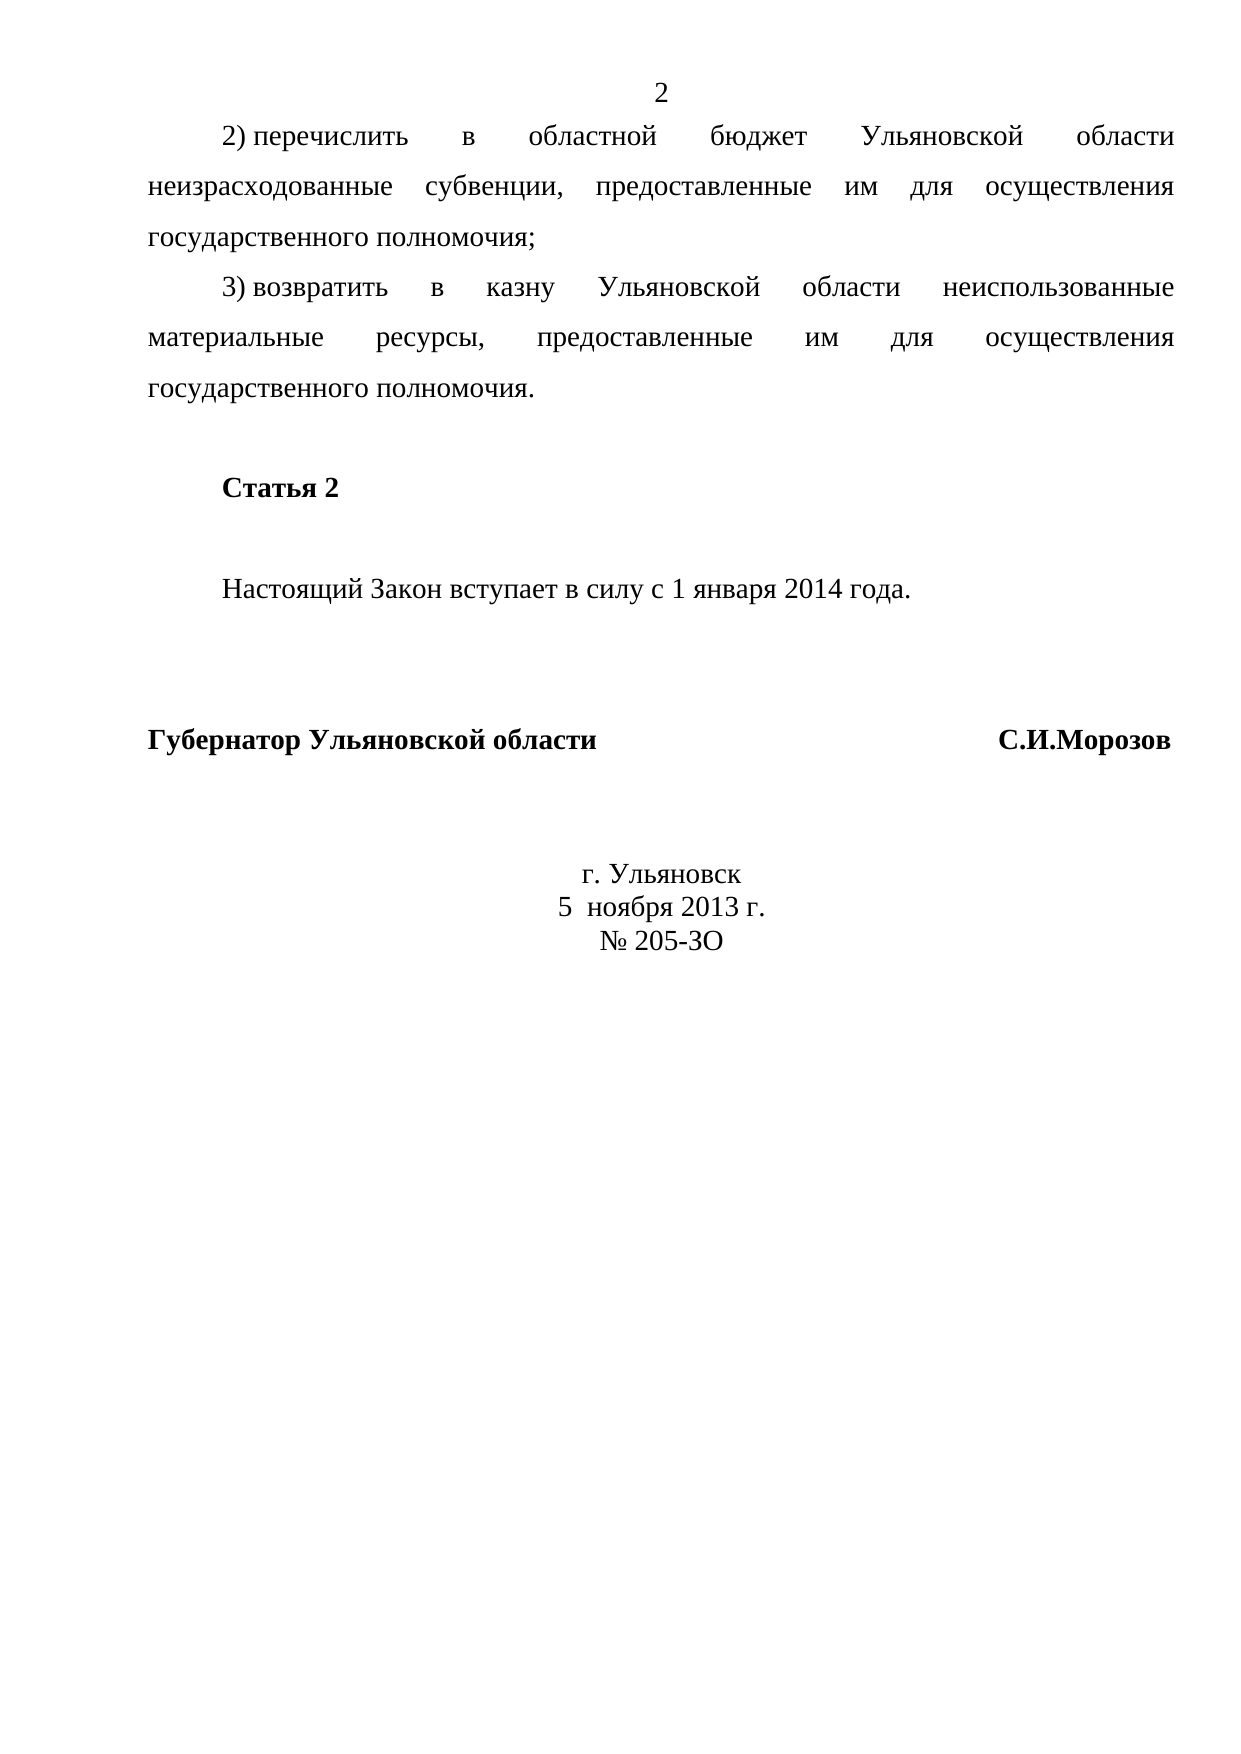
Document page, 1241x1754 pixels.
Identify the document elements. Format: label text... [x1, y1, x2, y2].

text 5 ноября . [148, 889, 1175, 923]
text 3) возвратить в казну Ульяновской области неиспользованные материальные ресурсы, предоставленные им для осуществления государственного полномочия. [148, 269, 1175, 403]
text № 205-ЗО [148, 923, 1175, 957]
text г. Ульяновск [148, 856, 1175, 889]
text Статья 2 [148, 470, 1175, 504]
text Губернатор Ульяновской области С.И.Морозов [148, 722, 1175, 755]
text Настоящий Закон вступает в силу с 1 января 2014 года. [148, 571, 1175, 604]
text 2) перечислить в областной бюджет Ульяновской области неизрасходованные субвенции, предоставленные им для осуществления государственного полномочия; [148, 118, 1175, 252]
